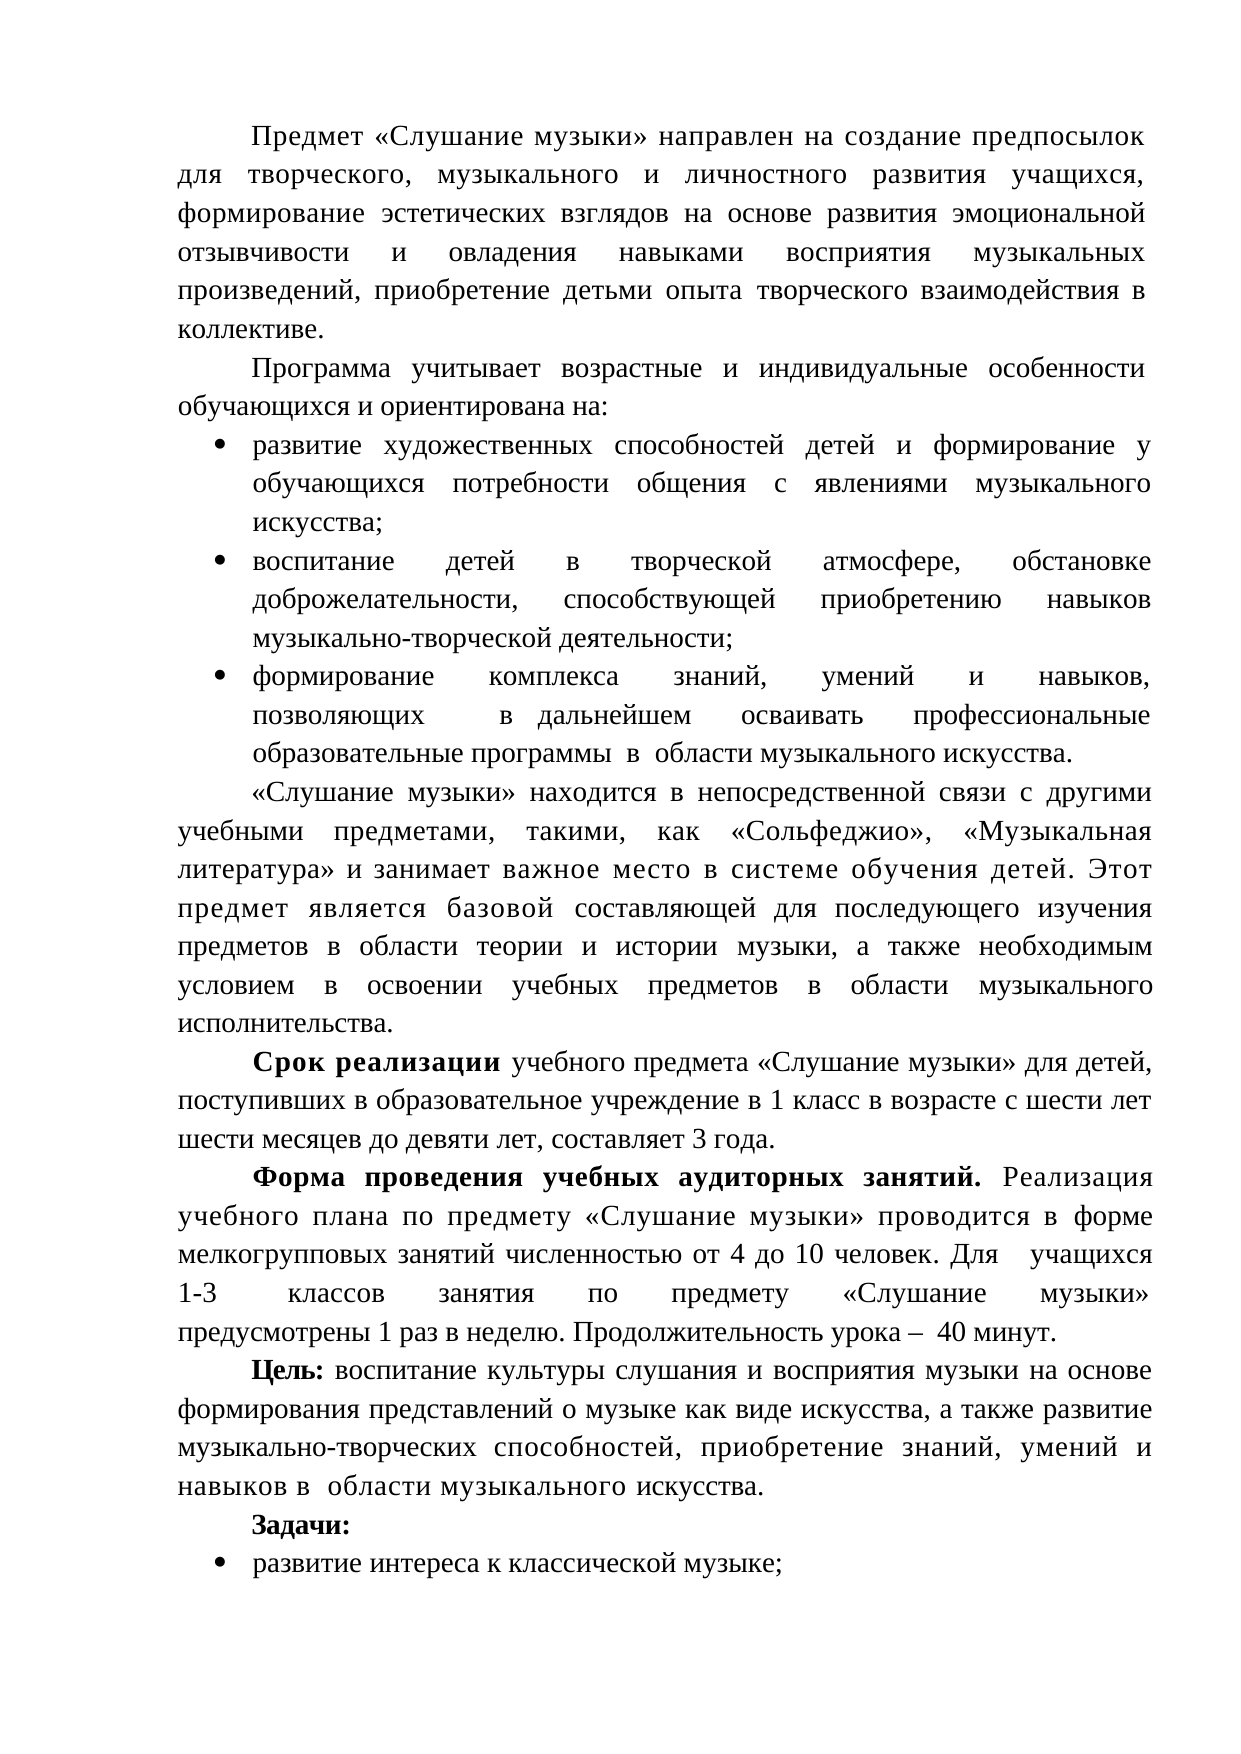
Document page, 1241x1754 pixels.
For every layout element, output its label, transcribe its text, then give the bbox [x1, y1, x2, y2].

text Срок реализации учебного предмета «Слушание музыки» для детей, поступивших в образовательное учреждение в 1 класс в возрасте с шести лет шести месяцев до девяти лет, составляет 3 года. [178, 1044, 1153, 1154]
text Задачи: [177, 1507, 1153, 1541]
list развитие художественных способностей детей и формирование у обучающихся потребности общения с явлениями музыкального искусства; [215, 427, 1152, 538]
text Цель: воспитание культуры слушания и восприятия музыки на основе формирования представлений о музыке как виде искусства, а также развитие музыкально-творческих способностей, приобретение знаний, умений и навыков в области музыкального искусства. [177, 1352, 1153, 1501]
list воспитание детей в творческой атмосфере, обстановке доброжелательности, способствующей приобретению навыков музыкально-творческой деятельности; [215, 543, 1152, 653]
text Предмет «Слушание музыки» направлен на создание предпосылок для творческого, музыкального и личностного развития учащихся, формирование эстетических взглядов на основе развития эмоциональной отзывчивости и овладения навыками восприятия музыкальных произведений, приобретение детьми опыта творческого взаимодействия в коллективе. [177, 118, 1146, 344]
text Форма проведения учебных аудиторных занятий. Реализация учебного плана по предмету «Слушание музыки» проводится в форме мелкогрупповых занятий численностью от 4 до 10 человек. Для учащихся 1-3 классов занятия по предмету «Слушание музыки» предусмотрены 1 раз в неделю. Продолжительность урока – 40 минут. [178, 1159, 1153, 1347]
text Программа учитывает возрастные и индивидуальные особенности обучающихся и ориентирована на: [178, 350, 1146, 422]
list формирование комплекса знаний, умений и навыков, позволяющих в дальнейшем осваивать профессиональные образовательные программы в области музыкального искусства. [215, 658, 1152, 769]
list развитие интереса к классической музыке; [215, 1546, 1152, 1579]
text «Слушание музыки» находится в непосредственной связи с другими учебными предметами, такими, как «Сольфеджио», «Музыкальная литература» и занимает важное место в системе обучения детей. Этот предмет является базовой составляющей для последующего изучения предметов в области теории и истории музыки, а также необходимым условием в освоении учебных предметов в области музыкального исполнительства. [177, 774, 1153, 1039]
